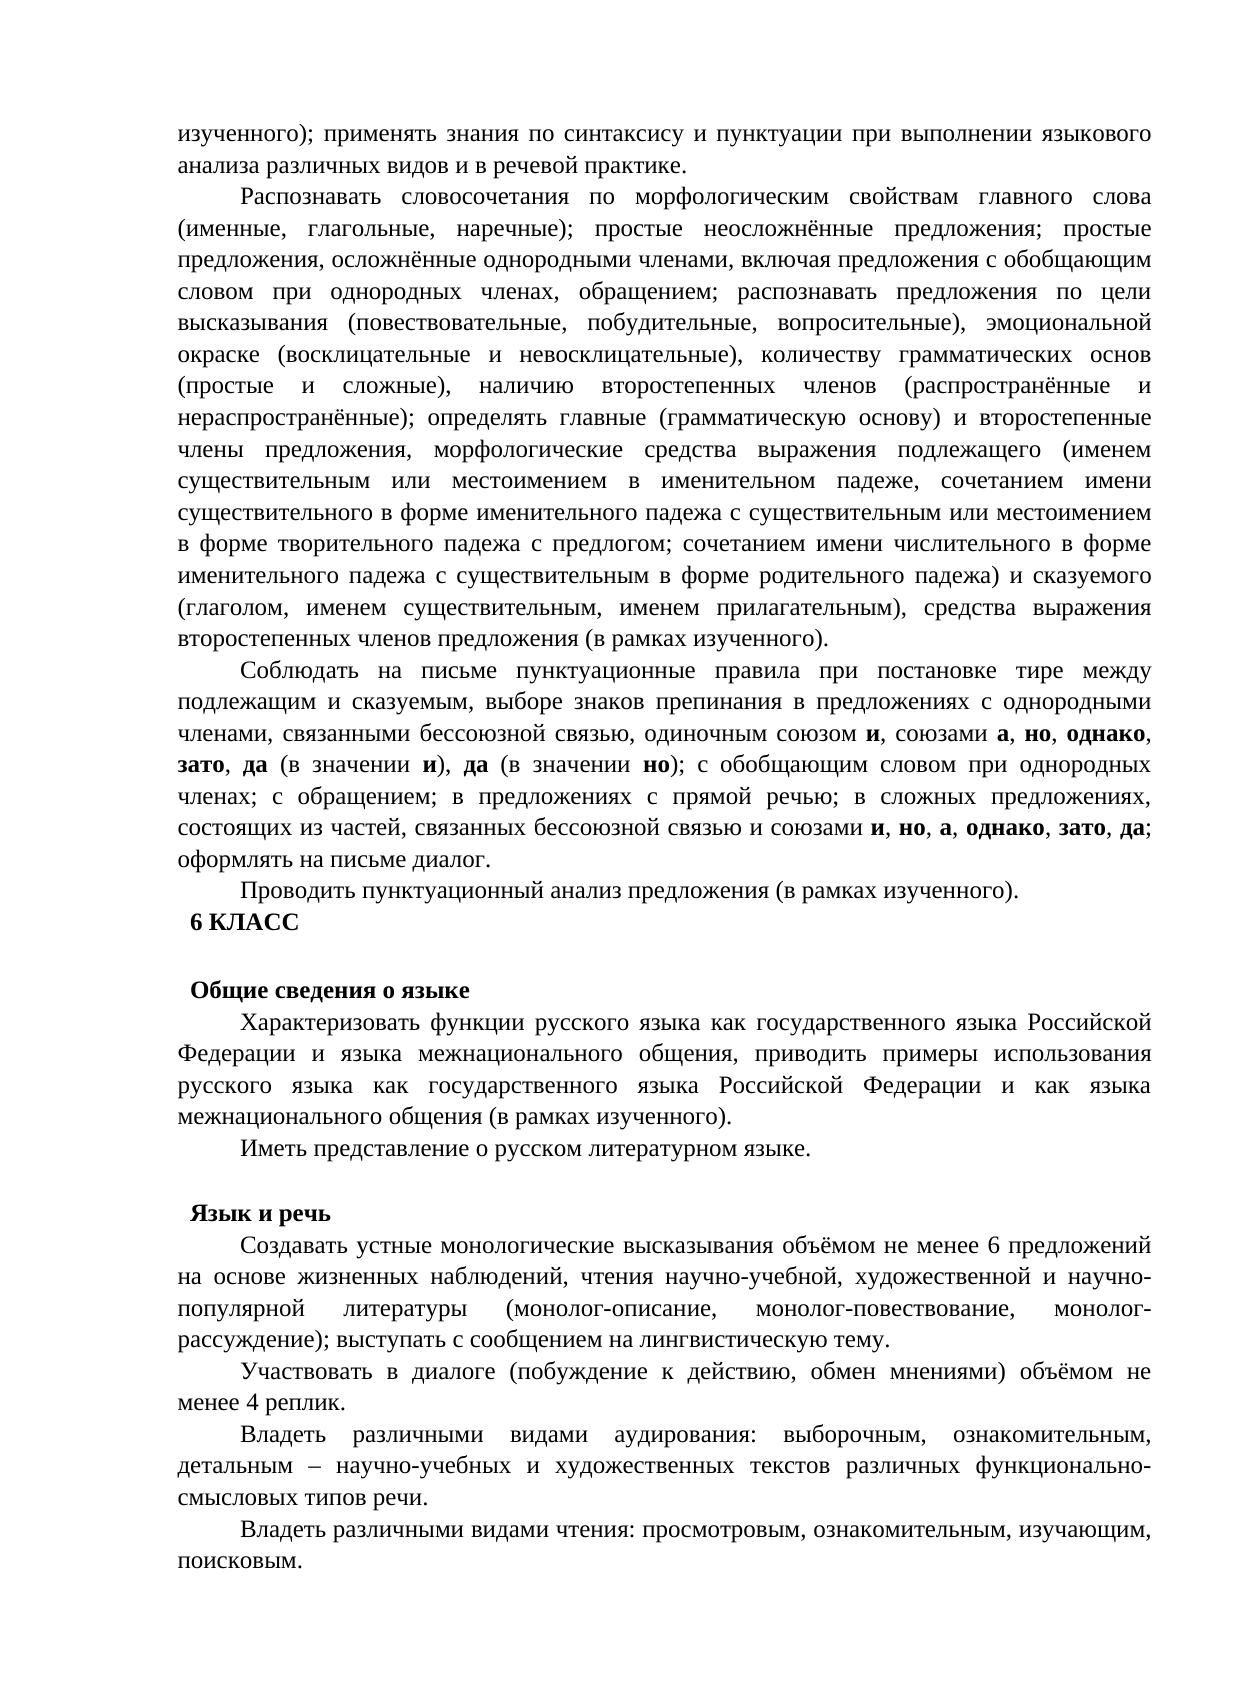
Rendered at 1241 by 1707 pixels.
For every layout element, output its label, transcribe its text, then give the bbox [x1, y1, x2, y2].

text Иметь представление о русском литературном языке. [177, 1133, 1152, 1162]
text Язык и речь [190, 1198, 1152, 1227]
text Участвовать в диалоге (побуждение к действию, обмен мнениями) объёмом не менее 4 реплик. [177, 1356, 1152, 1416]
text Проводить пунктуационный анализ предложения (в рамках изученного). [177, 876, 1152, 904]
text Владеть различными видами чтения: просмотровым, ознакомительным, изучающим, поисковым. [177, 1514, 1152, 1574]
text Характеризовать функции русского языка как государственного языка Российской Федерации и языка межнационального общения, приводить примеры использования русского языка как государственного языка Российской Федерации и как языка межнационального общения (в рамках изученного). [177, 1007, 1152, 1130]
text Соблюдать на письме пунктуационные правила при постановке тире между подлежащим и сказуемым, выборе знаков препинания в предложениях с однородными членами, связанными бессоюзной связью, одиночным союзом и, союзами а, но, однако, зато, да (в значении и), да (в значении но); с обобщающим словом при однородных членах; с обращением; в предложениях с прямой речью; в сложных предложениях, состоящих из частей, связанных бессоюзной связью и союзами и, но, а, однако, зато, да; оформлять на письме диалог. [177, 655, 1152, 873]
text Владеть различными видами аудирования: выборочным, ознакомительным, детальным – научно-учебных и художественных текстов различных функционально-смысловых типов речи. [177, 1419, 1152, 1511]
text Распознавать словосочетания по морфологическим свойствам главного слова (именные, глагольные, наречные); простые нео­сложнённые предложения; простые предложения, осложнённые однородными членами, включая предложения с обобщающим словом при однородных членах, обращением; распознавать предложения по цели высказывания (повествовательные, побудительные, вопросительные), эмоциональной окраске (восклицательные и невосклицательные), количеству грамматических основ (простые и сложные), наличию второстепенных членов (распространённые и нераспространённые); определять главные (грамматическую основу) и второстепенные члены предложения, морфологические средства выражения подлежащего (именем существительным или местоимением в именительном падеже, сочетанием имени существительного в форме именительного падежа с существительным или местоимением в форме творительного падежа с предлогом; сочетанием имени числительного в форме именительного падежа с существительным в форме родительного падежа) и сказуемого (глаголом, именем существительным, именем прилагательным), средства выражения второстепенных членов предложения (в рамках изученного). [177, 181, 1152, 652]
text Создавать устные монологические высказывания объёмом не менее 6 предложений на основе жизненных наблюдений, чтения научно-учебной, художественной и научно-популярной литературы (монолог-описание, монолог-повествование, монолог-рассуждение); выступать с сообщением на лингвистическую тему. [177, 1230, 1152, 1353]
text 6 КЛАСС [190, 907, 1152, 936]
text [177, 118, 1152, 178]
text Общие сведения о языке [190, 975, 1152, 1004]
